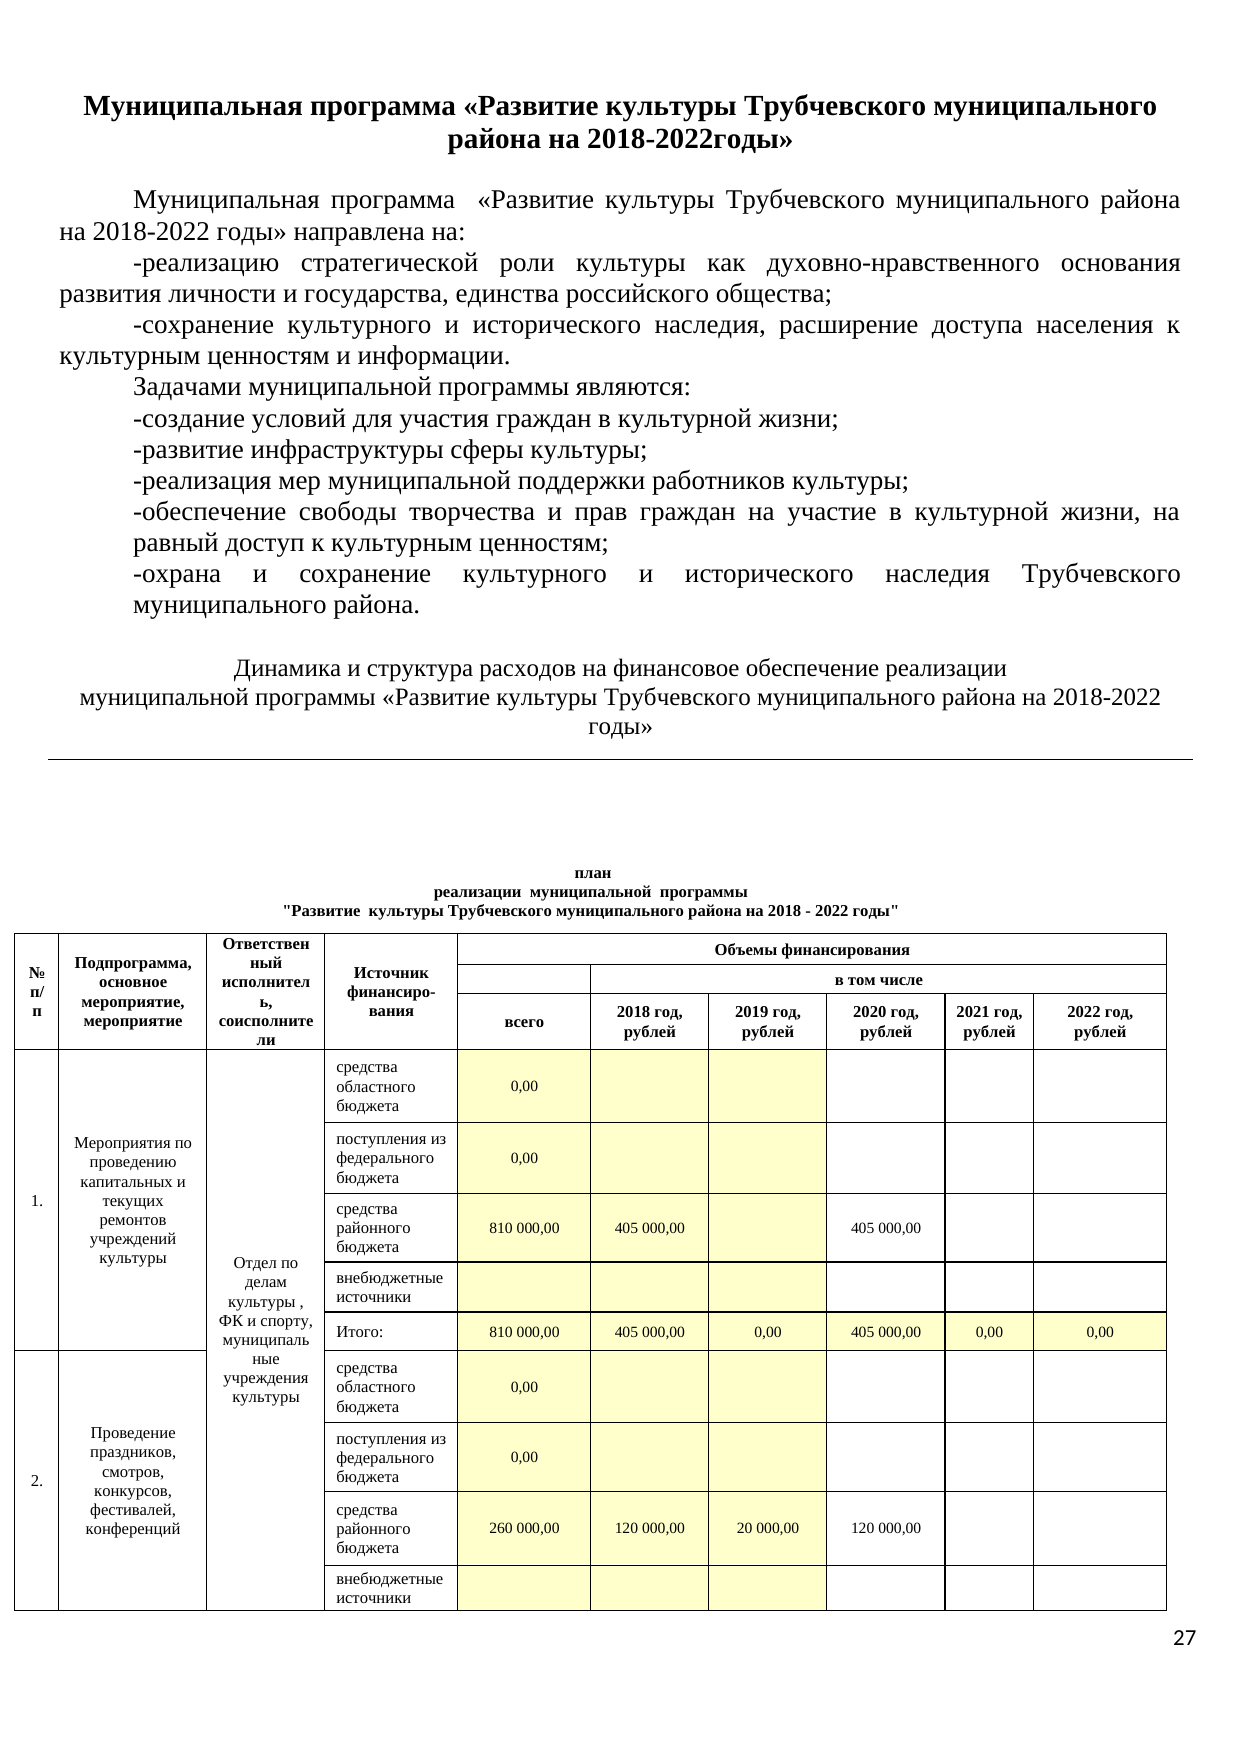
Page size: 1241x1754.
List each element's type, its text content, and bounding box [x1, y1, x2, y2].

table_cell 405 000,00 [591, 1194, 708, 1261]
table_cell [1034, 1423, 1166, 1491]
table_cell Подпрограмма, основное мероприятие, мероприятие [59, 934, 206, 1049]
table_cell [709, 1423, 826, 1491]
table_cell 2022 год, рублей [1034, 994, 1166, 1049]
table_cell 2. [15, 1351, 58, 1610]
table_cell [458, 965, 590, 993]
table_cell 0,00 [458, 1050, 590, 1122]
table_cell 2021 год, рублей [946, 994, 1033, 1049]
table_cell [946, 1263, 1033, 1311]
table_cell Мероприятия по проведению капитальных и текущих ремонтов учреждений культуры [59, 1050, 206, 1350]
table_cell [1034, 1263, 1166, 1311]
table_cell [591, 1050, 708, 1122]
table_cell [1034, 1123, 1166, 1193]
table_cell Источник финансиро-вания [325, 934, 457, 1049]
table_cell [709, 1566, 826, 1610]
table_cell средства областного бюджета [325, 1351, 457, 1422]
table_cell [591, 1423, 708, 1491]
table_cell 0,00 [709, 1313, 826, 1350]
table_cell [946, 1492, 1033, 1564]
table_cell 2020 год, рублей [827, 994, 944, 1049]
table_cell 120 000,00 [827, 1492, 944, 1564]
table_cell 120 000,00 [591, 1492, 708, 1564]
table_cell [946, 1194, 1033, 1261]
table_cell [1034, 1194, 1166, 1261]
table_cell [591, 1123, 708, 1193]
table_cell средства областного бюджета [325, 1050, 457, 1122]
table_cell 0,00 [458, 1423, 590, 1491]
table_cell [591, 1351, 708, 1422]
table_cell Ответственный исполнитель, соисполнители [207, 934, 324, 1049]
table_cell в том числе [591, 965, 1166, 993]
table_cell поступления из федерального бюджета [325, 1123, 457, 1193]
table_cell 405 000,00 [591, 1313, 708, 1350]
table_cell 405 000,00 [827, 1313, 944, 1350]
table_cell 0,00 [946, 1313, 1033, 1350]
table_cell всего [458, 994, 590, 1049]
table_cell [946, 1566, 1033, 1610]
table_cell 0,00 [458, 1351, 590, 1422]
table_cell [1034, 1351, 1166, 1422]
table_cell Итого: [325, 1313, 457, 1350]
table_cell [1034, 1050, 1166, 1122]
table_cell [709, 1123, 826, 1193]
table_header план реализации муниципальной программы "Развитие культуры Трубчевского муниципального района на 2018 - 2022 годы" [15, 850, 1167, 933]
table_cell [591, 1566, 708, 1610]
table_cell 20 000,00 [709, 1492, 826, 1564]
table_cell [1034, 1566, 1166, 1610]
table_cell [827, 1351, 944, 1422]
table_cell [709, 1263, 826, 1311]
table_cell [946, 1423, 1033, 1491]
table_cell поступления из федерального бюджета [325, 1423, 457, 1491]
table_cell 405 000,00 [827, 1194, 944, 1261]
table_cell внебюджетные источники [325, 1263, 457, 1311]
table_cell [709, 1194, 826, 1261]
table_header Муниципальная программа «Развитие культуры Трубчевского муниципального района на 2018-2022годы» Муниципальная программа «Развитие культуры Трубчевского муниципального района на 2018-2022 годы» направлена на: -реализацию стратегической роли культуры как духовно-нравственного основания развития личности и государства, единства российского общества; -сохранение культурного и исторического наследия, расширение доступа населения к культурным ценностям и информации. Задачами муниципальной программы являются: -создание условий для участия граждан в культурной жизни; -развитие инфраструктуры сферы культуры; -реализация мер муниципальной поддержки работников культуры; -обеспечение свободы творчества и прав граждан на участие в культурной жизни, на равный доступ к культурным ценностям; -охрана и сохранение культурного и исторического наследия Трубчевского муниципального района. Динамика и структура расходов на финансовое обеспечение реализации муниципальной программы «Развитие культуры Трубчевского муниципального района на 2018-2022 годы» [48, 35, 1193, 759]
table_cell [827, 1423, 944, 1491]
table_cell [458, 1566, 590, 1610]
table_cell 260 000,00 [458, 1492, 590, 1564]
table_cell 0,00 [458, 1123, 590, 1193]
table_cell 1. [15, 1050, 58, 1350]
table_cell Отдел по делам культуры , ФК и спорту, муниципальные учреждения культуры [207, 1050, 324, 1610]
table_cell [946, 1123, 1033, 1193]
table_cell [946, 1351, 1033, 1422]
table_cell 2018 год, рублей [591, 994, 708, 1049]
table_cell [827, 1123, 944, 1193]
table_cell [1034, 1492, 1166, 1564]
table_cell 2019 год, рублей [709, 994, 826, 1049]
table_cell 810 000,00 [458, 1313, 590, 1350]
table_cell [458, 1263, 590, 1311]
table_cell [827, 1263, 944, 1311]
table_cell 0,00 [1034, 1313, 1166, 1350]
table_cell Проведение праздников, смотров, конкурсов, фестивалей, конференций [59, 1351, 206, 1610]
table_cell [709, 1050, 826, 1122]
table_cell внебюджетные источники [325, 1566, 457, 1610]
table_cell [709, 1351, 826, 1422]
table_cell средства районного бюджета [325, 1194, 457, 1261]
table_cell [946, 1050, 1033, 1122]
table_cell средства районного бюджета [325, 1492, 457, 1564]
table_cell 810 000,00 [458, 1194, 590, 1261]
table_cell № п/п [15, 934, 58, 1049]
table_cell Объемы финансирования [458, 934, 1166, 964]
table_cell [591, 1263, 708, 1311]
table_cell [827, 1566, 944, 1610]
table_cell [827, 1050, 944, 1122]
